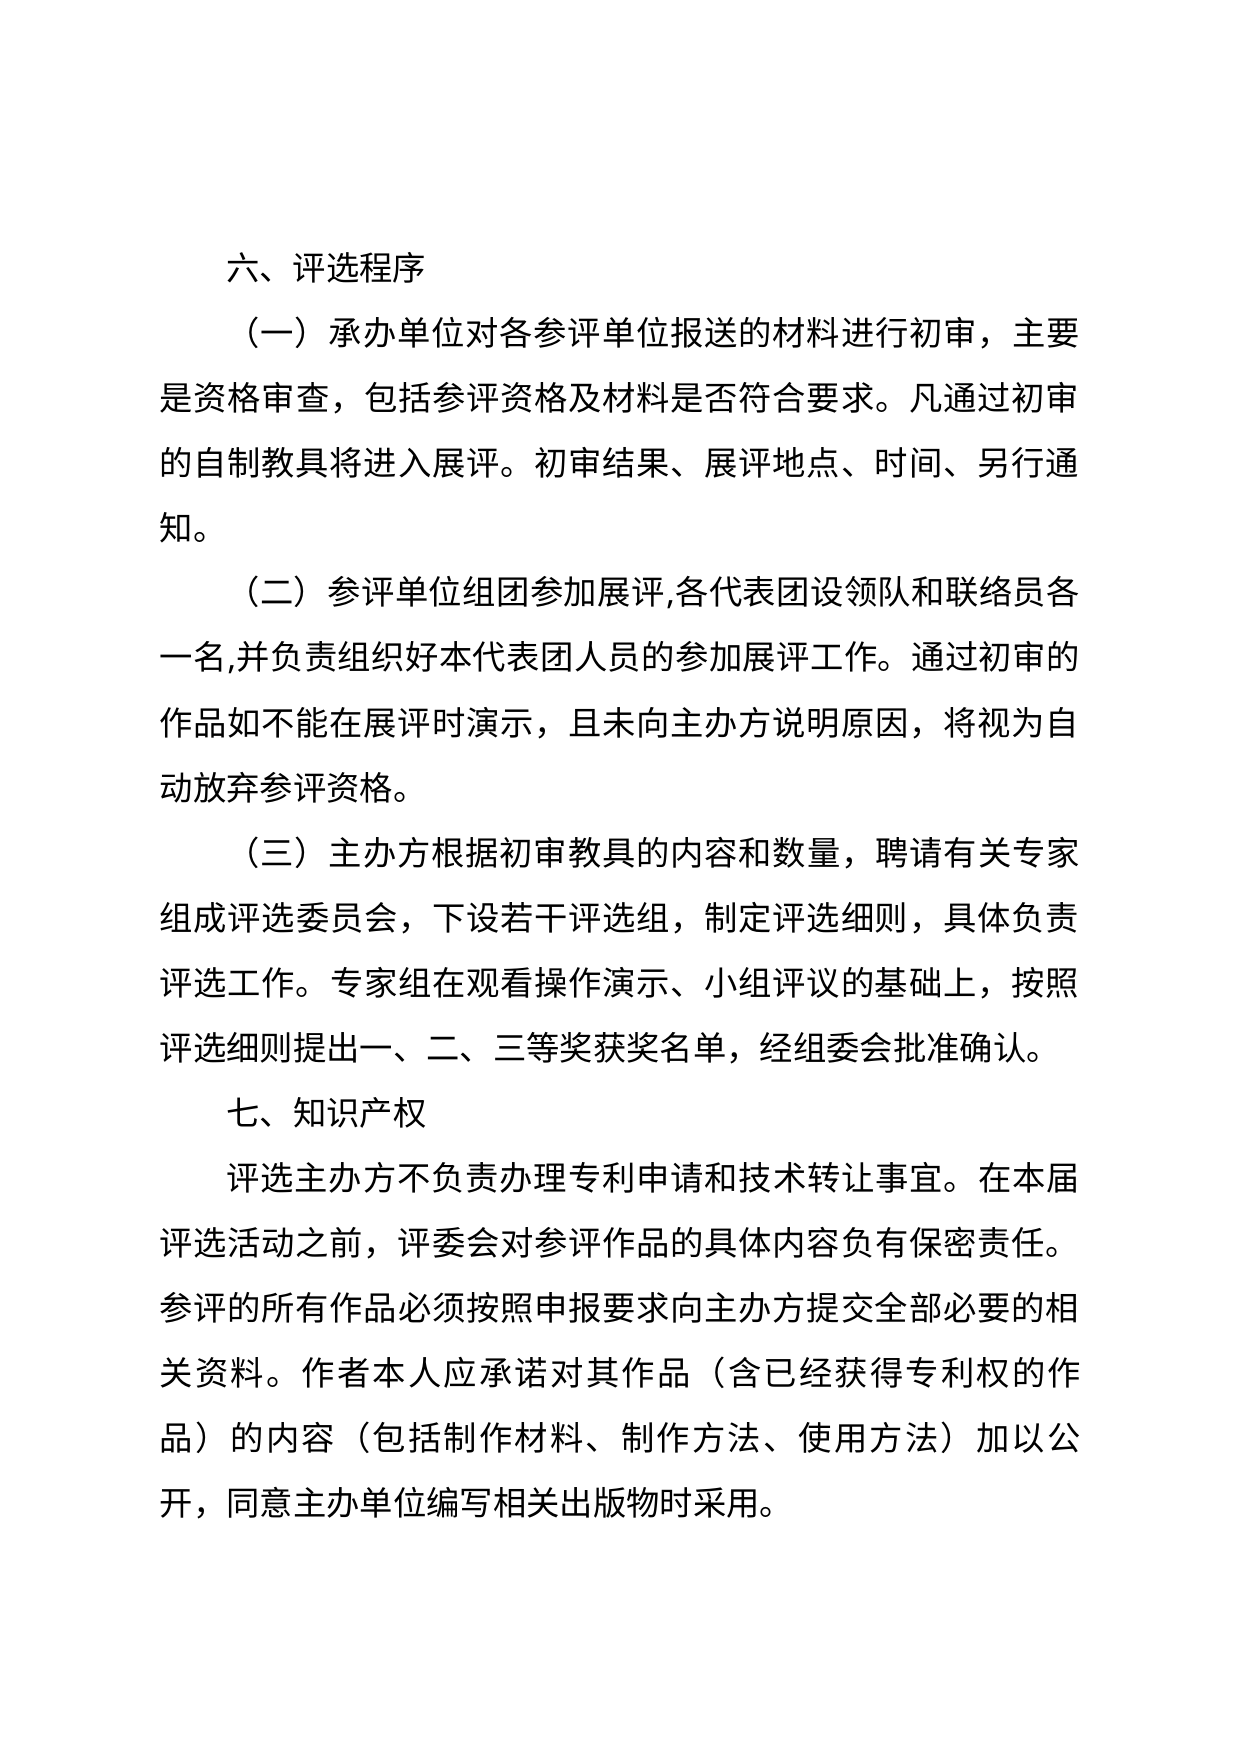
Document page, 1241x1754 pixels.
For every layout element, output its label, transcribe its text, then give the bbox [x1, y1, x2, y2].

text 六、评选程序 [226, 233, 1081, 298]
text （一）承办单位对各参评单位报送的材料进行初审，主要是资格审查，包括参评资格及材料是否符合要求。凡通过初审的自制教具将进入展评。初审结果、展评地点、时间、另行通知。 [159, 298, 1081, 558]
text （二）参评单位组团参加展评,各代表团设领队和联络员各一名,并负责组织好本代表团人员的参加展评工作。通过初审的作品如不能在展评时演示，且未向主办方说明原因，将视为自动放弃参评资格。 [159, 558, 1081, 818]
text 七、知识产权 [159, 1078, 1081, 1143]
text 评选主办方不负责办理专利申请和技术转让事宜。在本届评选活动之前，评委会对参评作品的具体内容负有保密责任。参评的所有作品必须按照申报要求向主办方提交全部必要的相关资料。作者本人应承诺对其作品（含已经获得专利权的作品）的内容（包括制作材料、制作方法、使用方法）加以公开，同意主办单位编写相关出版物时采用。 [159, 1143, 1081, 1533]
text （三）主办方根据初审教具的内容和数量，聘请有关专家组成评选委员会，下设若干评选组，制定评选细则，具体负责评选工作。专家组在观看操作演示、小组评议的基础上，按照评选细则提出一、二、三等奖获奖名单，经组委会批准确认。 [159, 818, 1081, 1078]
